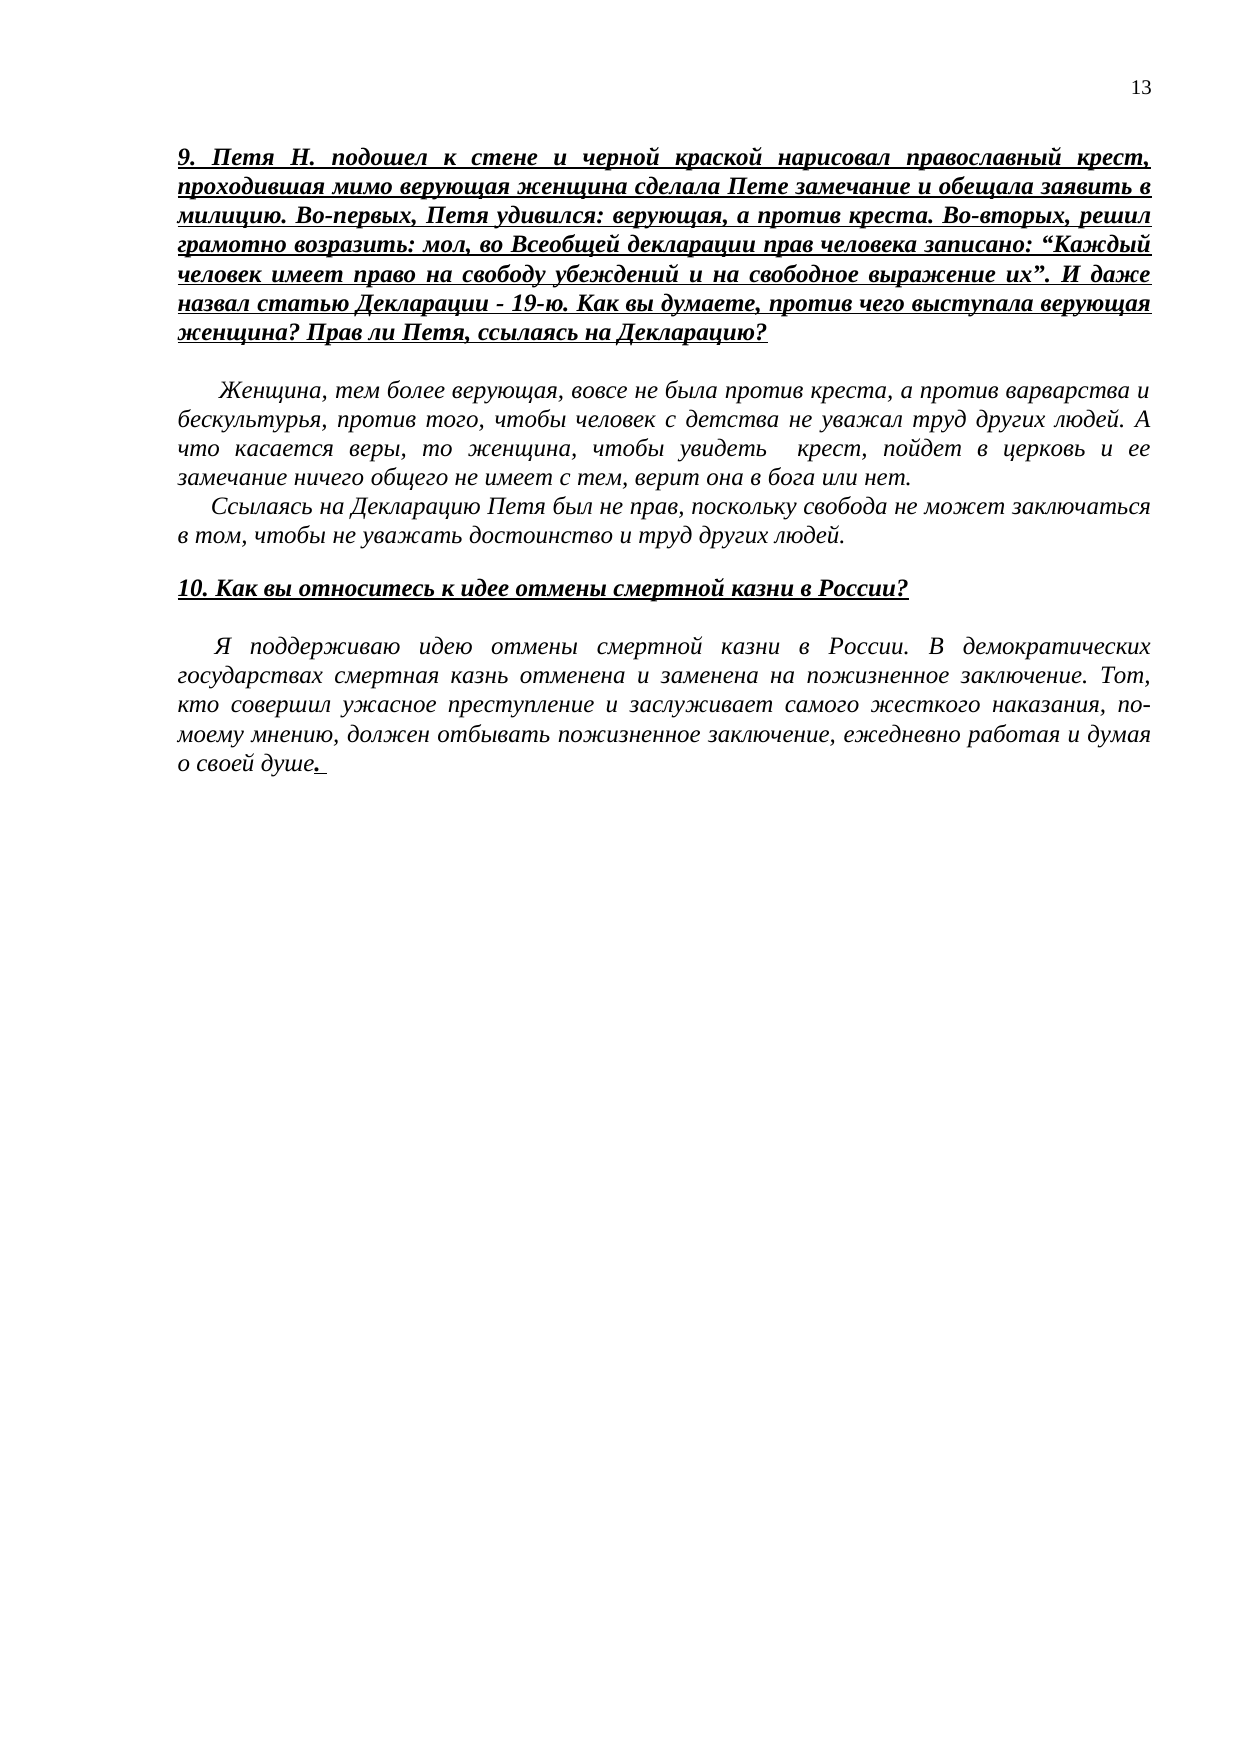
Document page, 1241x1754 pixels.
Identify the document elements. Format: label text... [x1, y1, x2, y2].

text 10. Как вы относитесь к идее отмены смертной казни в России? [177, 573, 1152, 602]
text Женщина, тем более верующая, вовсе не была против креста, а против варварства и бескультурья, против того, чтобы человек с детства не уважал труд других людей. А что касается веры, то женщина, чтобы увидеть крест, пойдет в церковь и ее замечание ничего общего не имеет с тем, верит она в бога или нет. [177, 375, 1152, 491]
text Ссылаясь на Декларацию Петя был не прав, поскольку свобода не может заключаться в том, чтобы не уважать достоинство и труд других людей. [177, 491, 1152, 549]
text 9. Петя Н. подошел к стене и черной краской нарисовал православный крест, проходившая мимо верующая женщина сделала Пете замечание и обещала заявить в милицию. Во-первых, Петя удивился: верующая, а против креста. Во-вторых, решил грамотно возразить: мол, во Всеобщей декларации прав человека записано: “Каждый человек имеет право на свободу убеждений и на свободное выражение их”. И даже назвал статью Декларации - 19-ю. Как вы думаете, против чего выступала верующая женщина? Прав ли Петя, ссылаясь на Декларацию? [177, 314, 1152, 346]
text Я поддерживаю идею отмены смертной казни в России. В демократических государствах смертная казнь отменена и заменена на пожизненное заключение. Тот, кто совершил ужасное преступление и заслуживает самого жесткого наказания, по-моему мнению, должен отбывать пожизненное заключение, ежедневно работая и думая о своей душе. [177, 631, 1152, 777]
text 9. Петя Н. подошел к стене и черной краской нарисовал православный крест, проходившая мимо верующая женщина сделала Пете замечание и обещала заявить в милицию. Во-первых, Петя удивился: верующая, а против креста. Во-вторых, решил грамотно возразить: мол, во Всеобщей декларации прав человека записано: “Каждый человек имеет право на свободу убеждений и на свободное выражение их”. И даже назвал статью Декларации - 19-ю. Как вы думаете, против чего выступала верующая женщина? Прав ли Петя, ссылаясь на Декларацию? [177, 142, 1152, 196]
